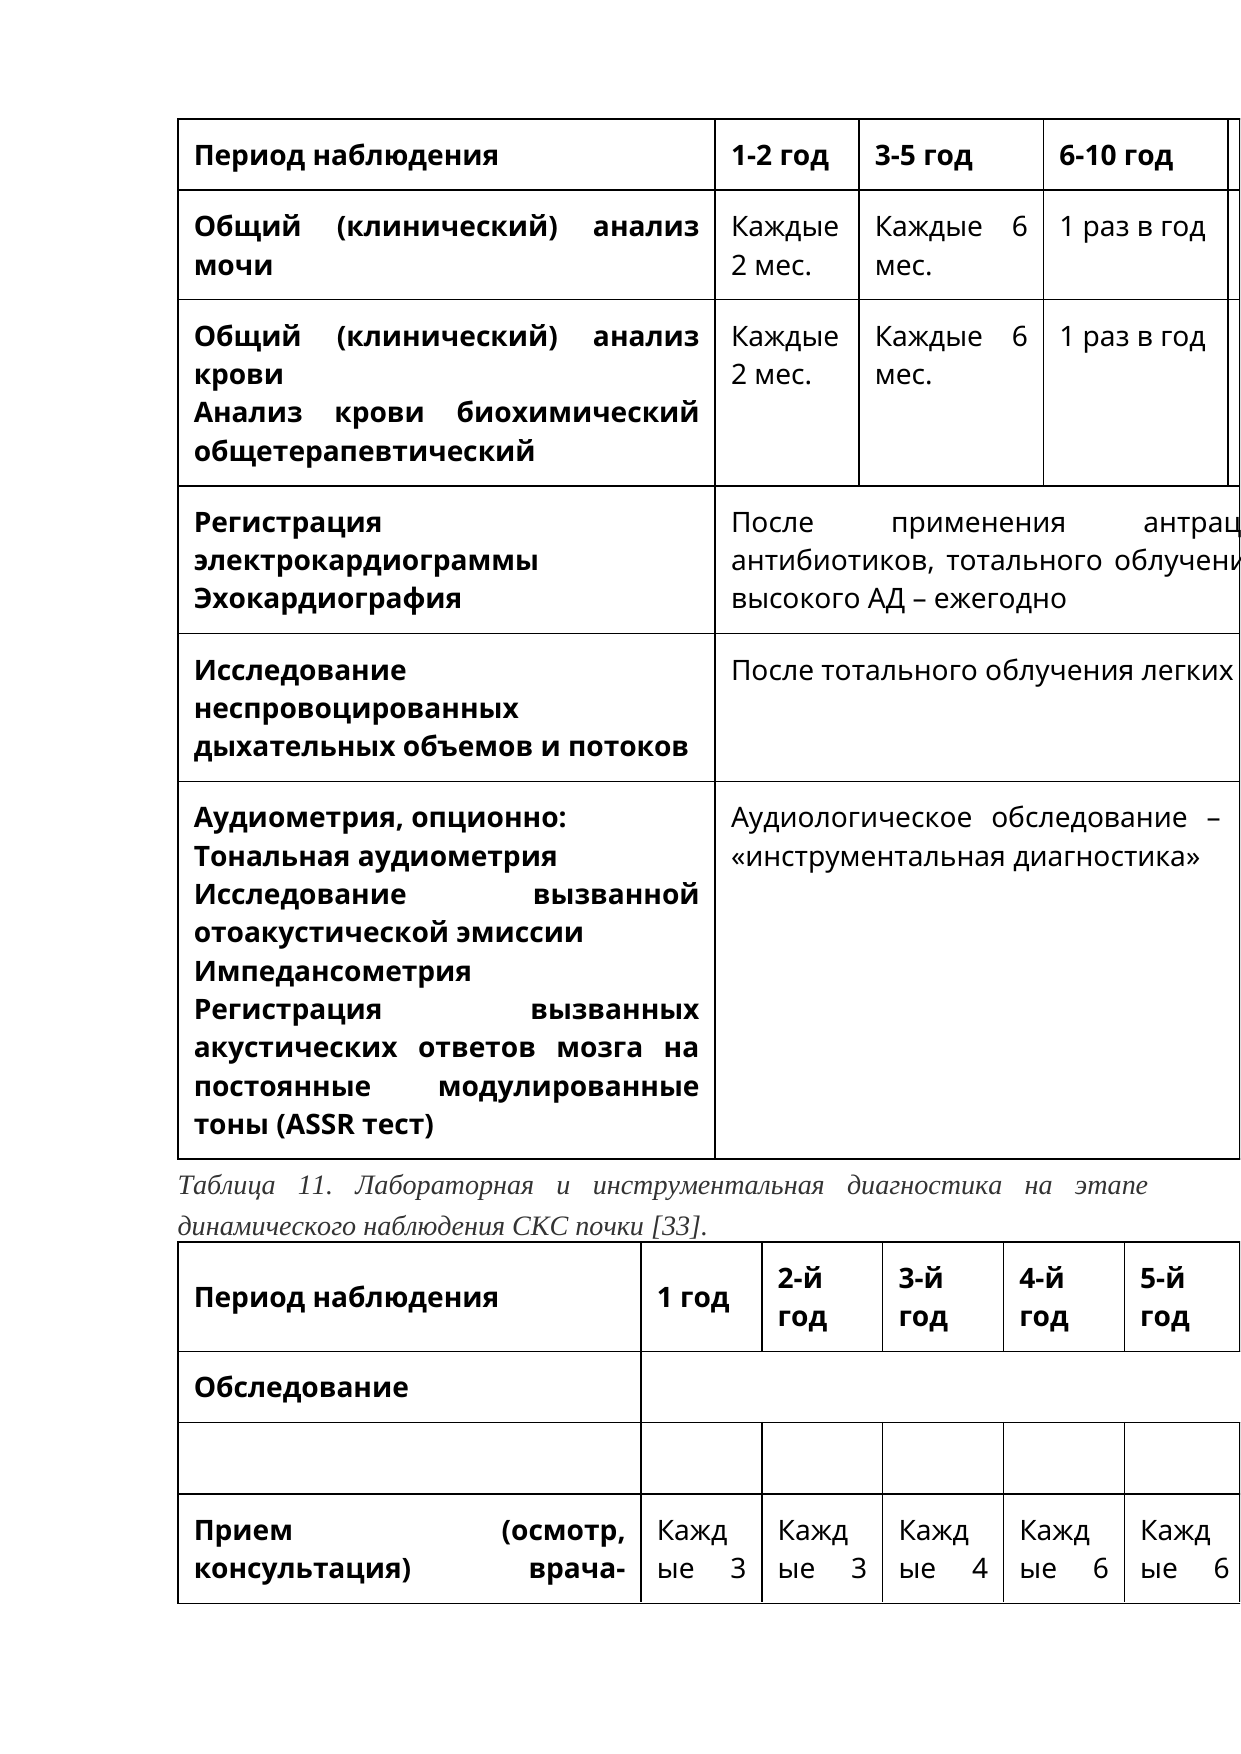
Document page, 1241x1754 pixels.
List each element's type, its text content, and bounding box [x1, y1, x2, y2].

table_header 6-10 год [1044, 120, 1227, 189]
text Таблица 11. Лабораторная и инструментальная диагностика на этапе динамического наблюдения СКС почки [33]. [177, 1160, 1152, 1241]
table_cell Обследование [179, 1352, 640, 1422]
table_header Период наблюдения [179, 1243, 640, 1351]
table_cell [762, 1352, 883, 1422]
table_cell Каждые 6 мес. [860, 191, 1043, 299]
table_cell [179, 1423, 640, 1493]
table_cell [1004, 1352, 1124, 1422]
table_cell [883, 1423, 1003, 1493]
table_cell 1 раз в год [1044, 300, 1227, 485]
table_header 4-й год [1004, 1243, 1124, 1351]
table_header 2-й год [763, 1243, 882, 1351]
table_cell [883, 1352, 1003, 1422]
table_cell Каждые 6 мес. [860, 300, 1043, 485]
table_cell [1004, 1423, 1124, 1493]
table_cell Аудиометрия, опционно: Тональная аудиометрия Исследование вызванной отоакустической эмиссии Импедансометрия Регистрация вызванных акустических ответов мозга на постоянные модулированные тоны (ASSR тест) [179, 782, 714, 1158]
table_header 1 год [642, 1243, 761, 1351]
table_cell Каждые 3 мес. [763, 1495, 882, 1602]
table_cell Каждые 4 мес. [883, 1495, 1003, 1602]
table_cell После применения антрациклиновых антибиотиков, тотального облучения легких и высокого АД – ежегодно [716, 487, 1239, 633]
table_header 3-5 год [860, 120, 1043, 189]
table_header 1-2 год [716, 120, 858, 189]
table_cell [763, 1423, 882, 1493]
table_cell [1125, 1423, 1239, 1493]
table_cell [642, 1352, 762, 1422]
table_header Период наблюдения [179, 120, 714, 189]
table_cell Каждые 3 мес. [642, 1495, 761, 1602]
table_cell Аудиологическое обследование – см. раздел «инструментальная диагностика» [716, 782, 1239, 1158]
table_cell [642, 1423, 761, 1493]
table_cell Общий (клинический) анализ мочи [179, 191, 714, 299]
table_cell 1 раз в год [1044, 191, 1227, 299]
table_cell После тотального облучения легких – ежегодно [716, 634, 1239, 781]
table_header 3-й год [883, 1243, 1003, 1351]
table_cell Общий (клинический) анализ крови Анализ крови биохимический общетерапевтический [179, 300, 714, 485]
table_cell [1124, 1352, 1240, 1422]
table_cell Каждые 2 мес. [716, 191, 858, 299]
table_cell Каждые 6 мес. [1125, 1495, 1239, 1602]
table_cell Каждые 6 мес. [1004, 1495, 1124, 1602]
table_cell Исследование неспровоцированных дыхательных объемов и потоков [179, 634, 714, 781]
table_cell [179, 1495, 640, 1602]
table_header 5-й год [1125, 1243, 1239, 1351]
table_cell Регистрация электрокардиограммы Эхокардиография [179, 487, 714, 633]
table_cell Каждые 2 мес. [716, 300, 858, 485]
